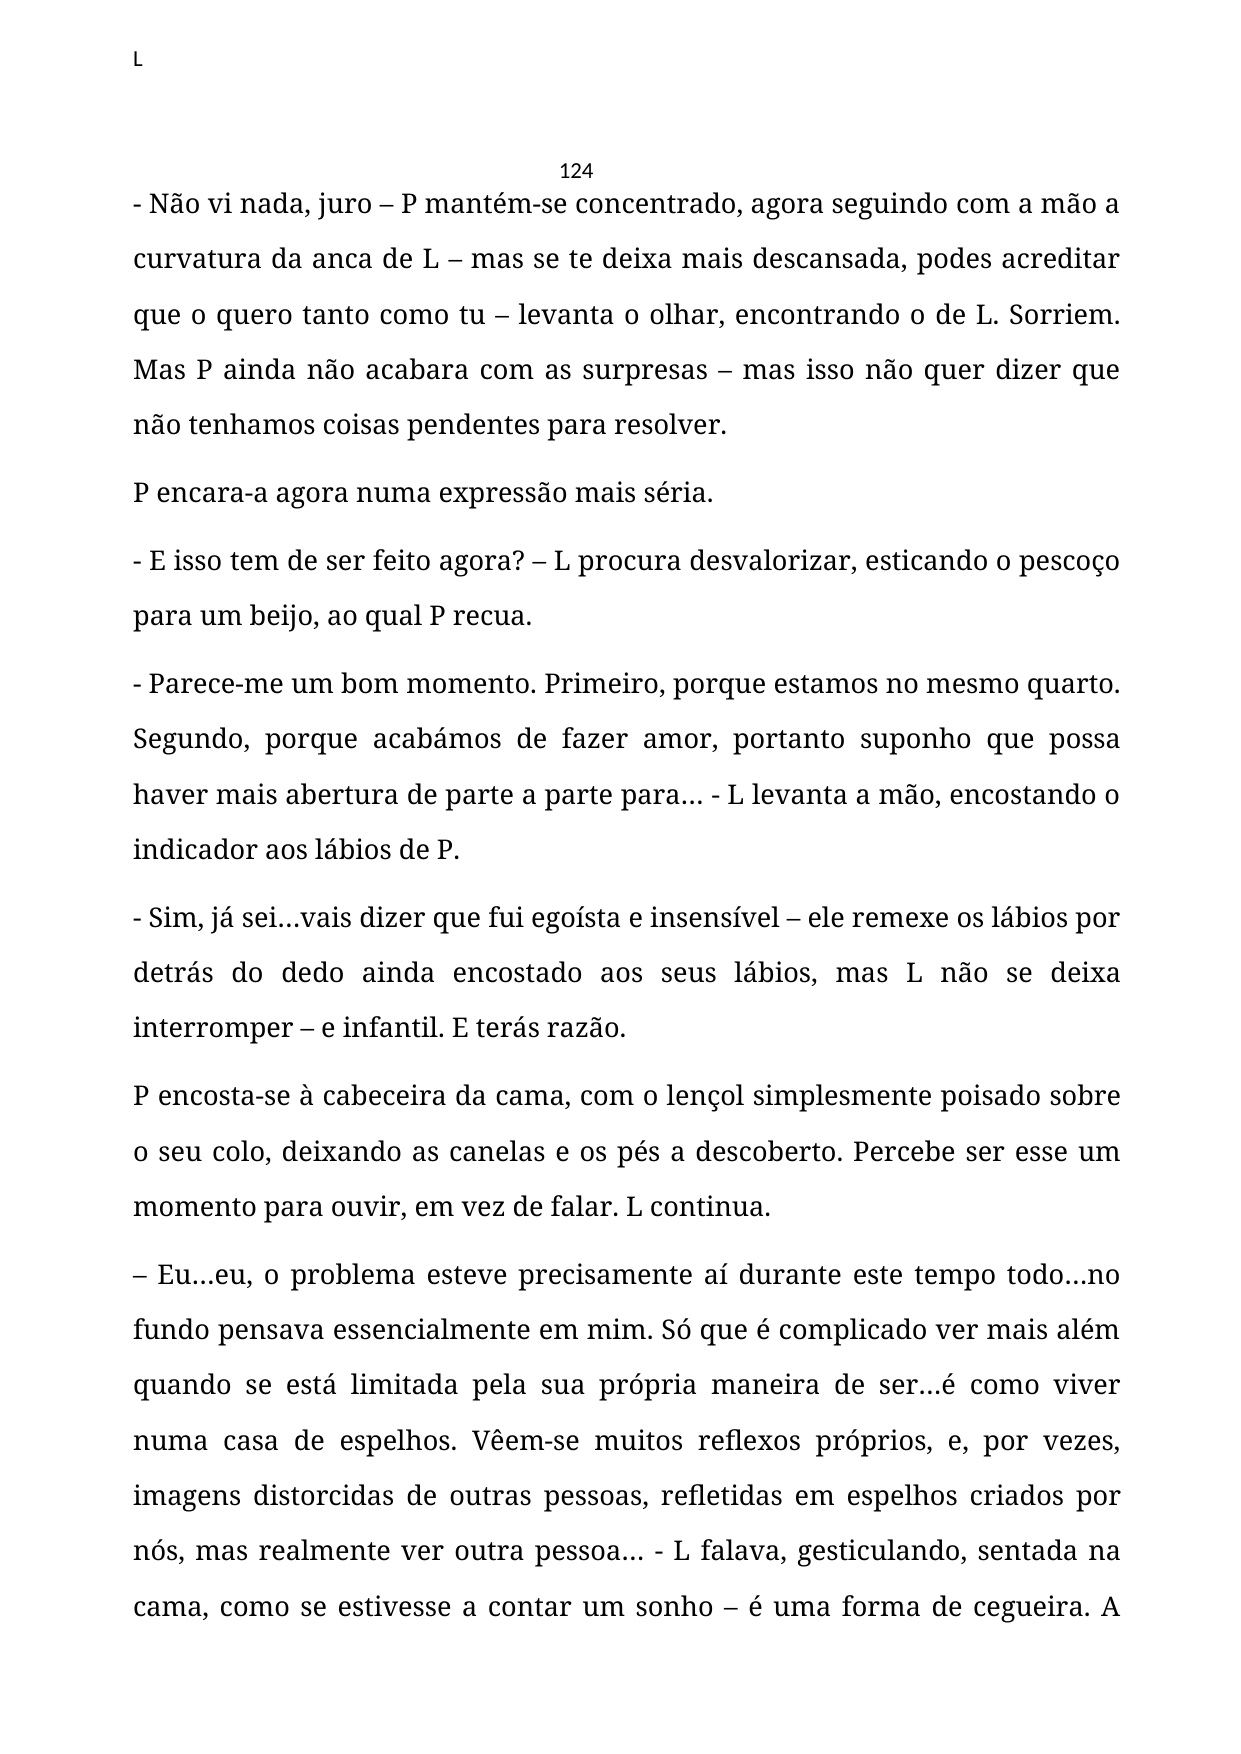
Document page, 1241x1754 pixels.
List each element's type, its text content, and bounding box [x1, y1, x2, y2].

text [133, 1255, 1122, 1624]
text - Sim, já sei…vais dizer que fui egoísta e insensível – ele remexe os lábios por detrás do dedo ainda encostado aos seus lábios, mas L não se deixa interromper – e infantil. E terás razão. [133, 898, 1122, 1046]
text P encara-a agora numa expressão mais séria. [133, 473, 1122, 510]
text P encosta-se à cabeceira da cama, com o lençol simplesmente poisado sobre o seu colo, deixando as canelas e os pés a descoberto. Percebe ser esse um momento para ouvir, em vez de falar. L continua. [133, 1077, 1122, 1224]
text - Não vi nada, juro – P mantém-se concentrado, agora seguindo com a mão a curvatura da anca de L – mas se te deixa mais descansada, podes acreditar que o quero tanto como tu – levanta o olhar, encontrando o de L. Sorriem. Mas P ainda não acabara com as surpresas – mas isso não quer dizer que não tenhamos coisas pendentes para resolver. [133, 184, 1122, 443]
text - E isso tem de ser feito agora? – L procura desvalorizar, esticando o pescoço para um beijo, ao qual P recua. [133, 541, 1122, 633]
text - Parece-me um bom momento. Primeiro, porque estamos no mesmo quarto. Segundo, porque acabámos de fazer amor, portanto suponho que possa haver mais abertura de parte a parte para… - L levanta a mão, encostando o indicador aos lábios de P. [133, 664, 1122, 867]
